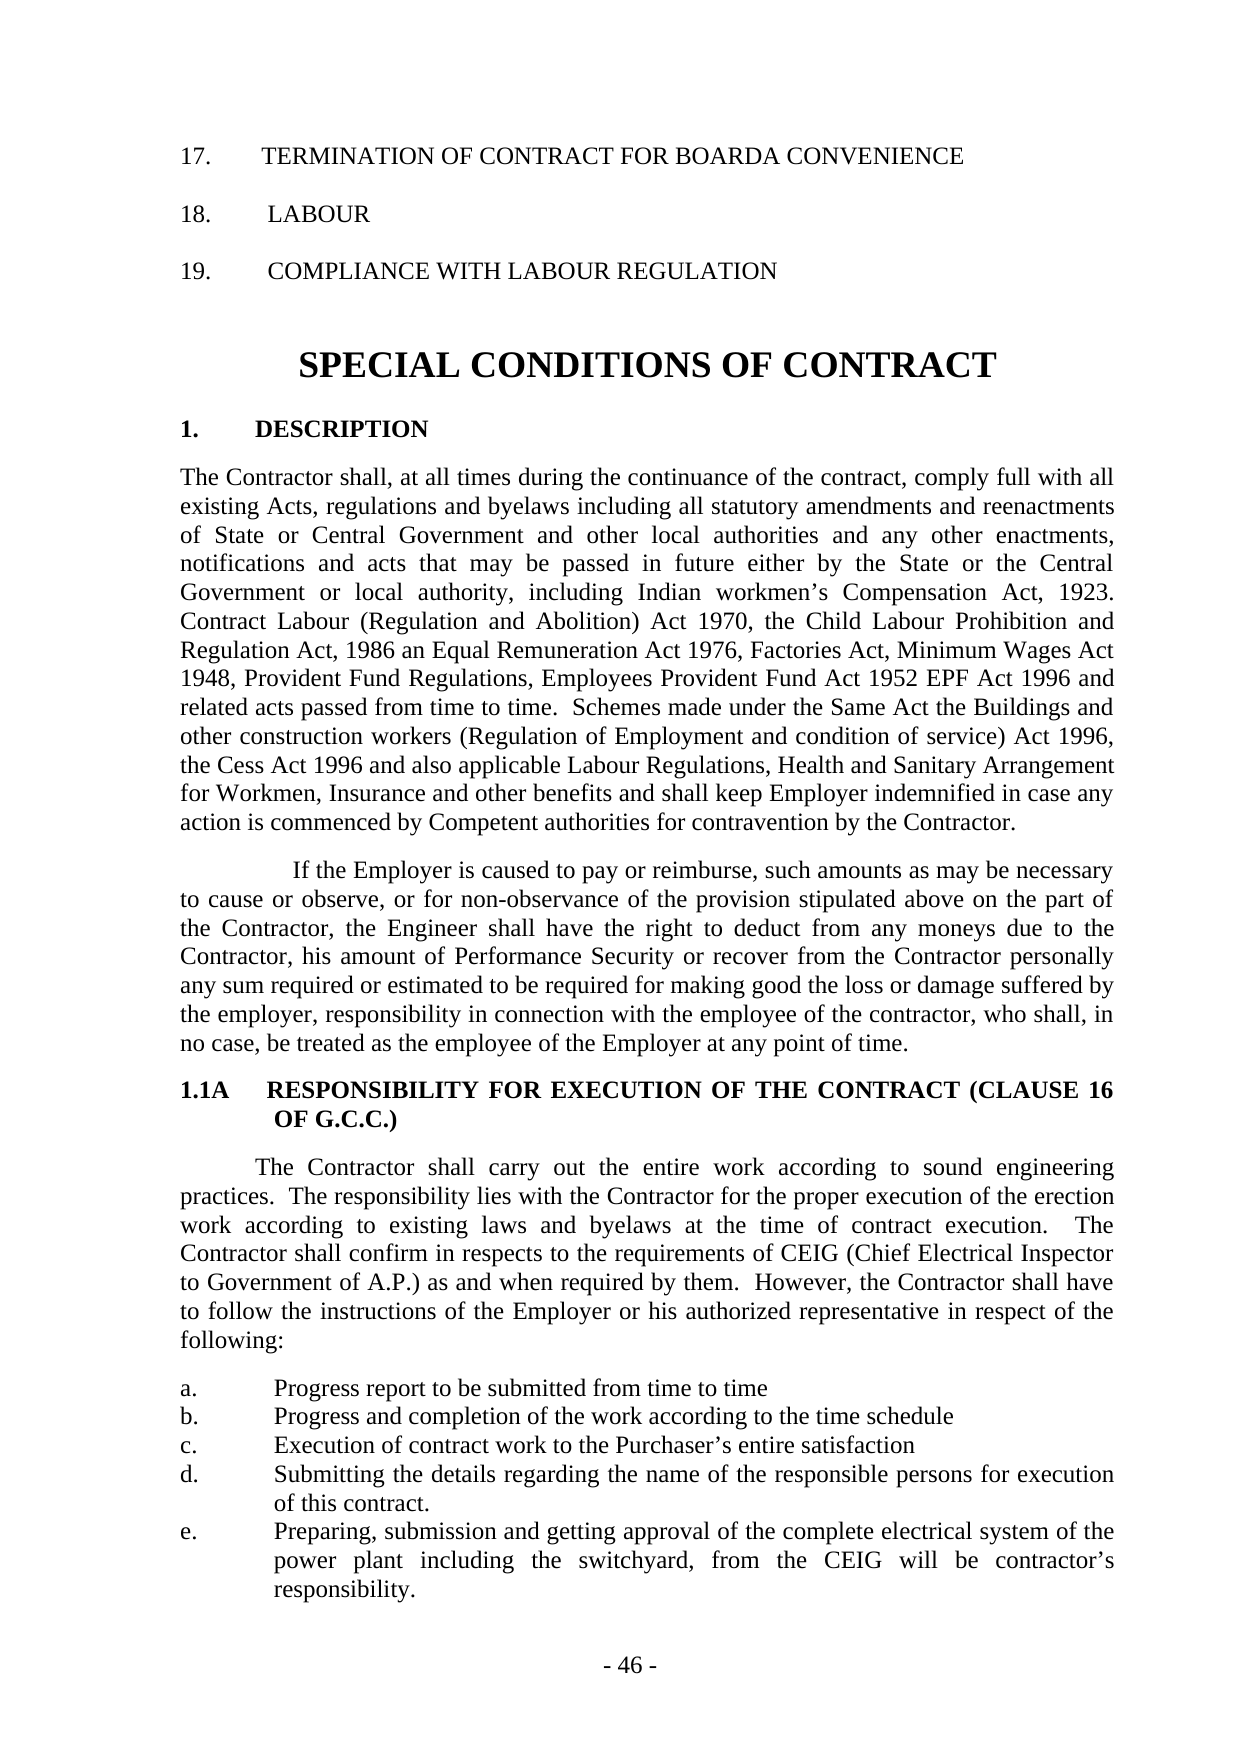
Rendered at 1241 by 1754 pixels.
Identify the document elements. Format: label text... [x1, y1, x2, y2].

text 17. TERMINATION OF CONTRACT FOR BOARDA CONVENIENCE [180, 141, 1115, 170]
text 1.1A RESPONSIBILITY FOR EXECUTION OF THE CONTRACT (CLAUSE 16 OF G.C.C.) [180, 1076, 1115, 1133]
text The Contractor shall, at all times during the continuance of the contract, comply full with all existing Acts, regulations and byelaws including all statutory amendments and reenactments of State or Central Government and other local authorities and any other enactments, notifications and acts that may be passed in future either by the State or the Central Government or local authority, including Indian workmen’s Compensation Act, 1923. Contract Labour (Regulation and Abolition) Act 1970, the Child Labour Prohibition and Regulation Act, 1986 an Equal Remuneration Act 1976, Factories Act, Minimum Wages Act 1948, Provident Fund Regulations, Employees Provident Fund Act 1952 EPF Act 1996 and related acts passed from time to time. Schemes made under the Same Act the Buildings and other construction workers (Regulation of Employment and condition of service) Act 1996, the Cess Act 1996 and also applicable Labour Regulations, Health and Sanitary Arrangement for Workmen, Insurance and other benefits and shall keep Employer indemnified in case any action is commenced by Competent authorities for contravention by the Contractor. [180, 462, 1115, 836]
text 19. COMPLIANCE WITH LABOUR REGULATION [180, 256, 1115, 285]
list Progress and completion of the work according to the time schedule [180, 1401, 1115, 1430]
text The Contractor shall carry out the entire work according to sound engineering practices. The responsibility lies with the Contractor for the proper execution of the erection work according to existing laws and byelaws at the time of contract execution. The Contractor shall confirm in respects to the requirements of CEIG (Chief Electrical Inspector to Government of A.P.) as and when required by them. However, the Contractor shall have to follow the instructions of the Employer or his authorized representative in respect of the following: [180, 1152, 1115, 1353]
list Submitting the details regarding the name of the responsible persons for execution of this contract. [180, 1459, 1115, 1516]
text 1. DESCRIPTION [180, 414, 1115, 443]
subtitle SPECIAL CONDITIONS OF CONTRACT [180, 342, 1115, 386]
list Preparing, submission and getting approval of the complete electrical system of the power plant including the switchyard, from the CEIG will be contractor’s responsibility. [180, 1516, 1115, 1603]
list Execution of contract work to the Purchaser’s entire satisfaction [180, 1430, 1115, 1459]
text If the Employer is caused to pay or reimburse, such amounts as may be necessary to cause or observe, or for non-observance of the provision stipulated above on the part of the Contractor, the Engineer shall have the right to deduct from any moneys due to the Contractor, his amount of Performance Security or recover from the Contractor personally any sum required or estimated to be required for making good the loss or damage suffered by the employer, responsibility in connection with the employee of the contractor, who shall, in no case, be treated as the employee of the Employer at any point of time. [180, 855, 1115, 1056]
text 18. LABOUR [180, 199, 1115, 227]
list Progress report to be submitted from time to time [180, 1373, 1115, 1401]
